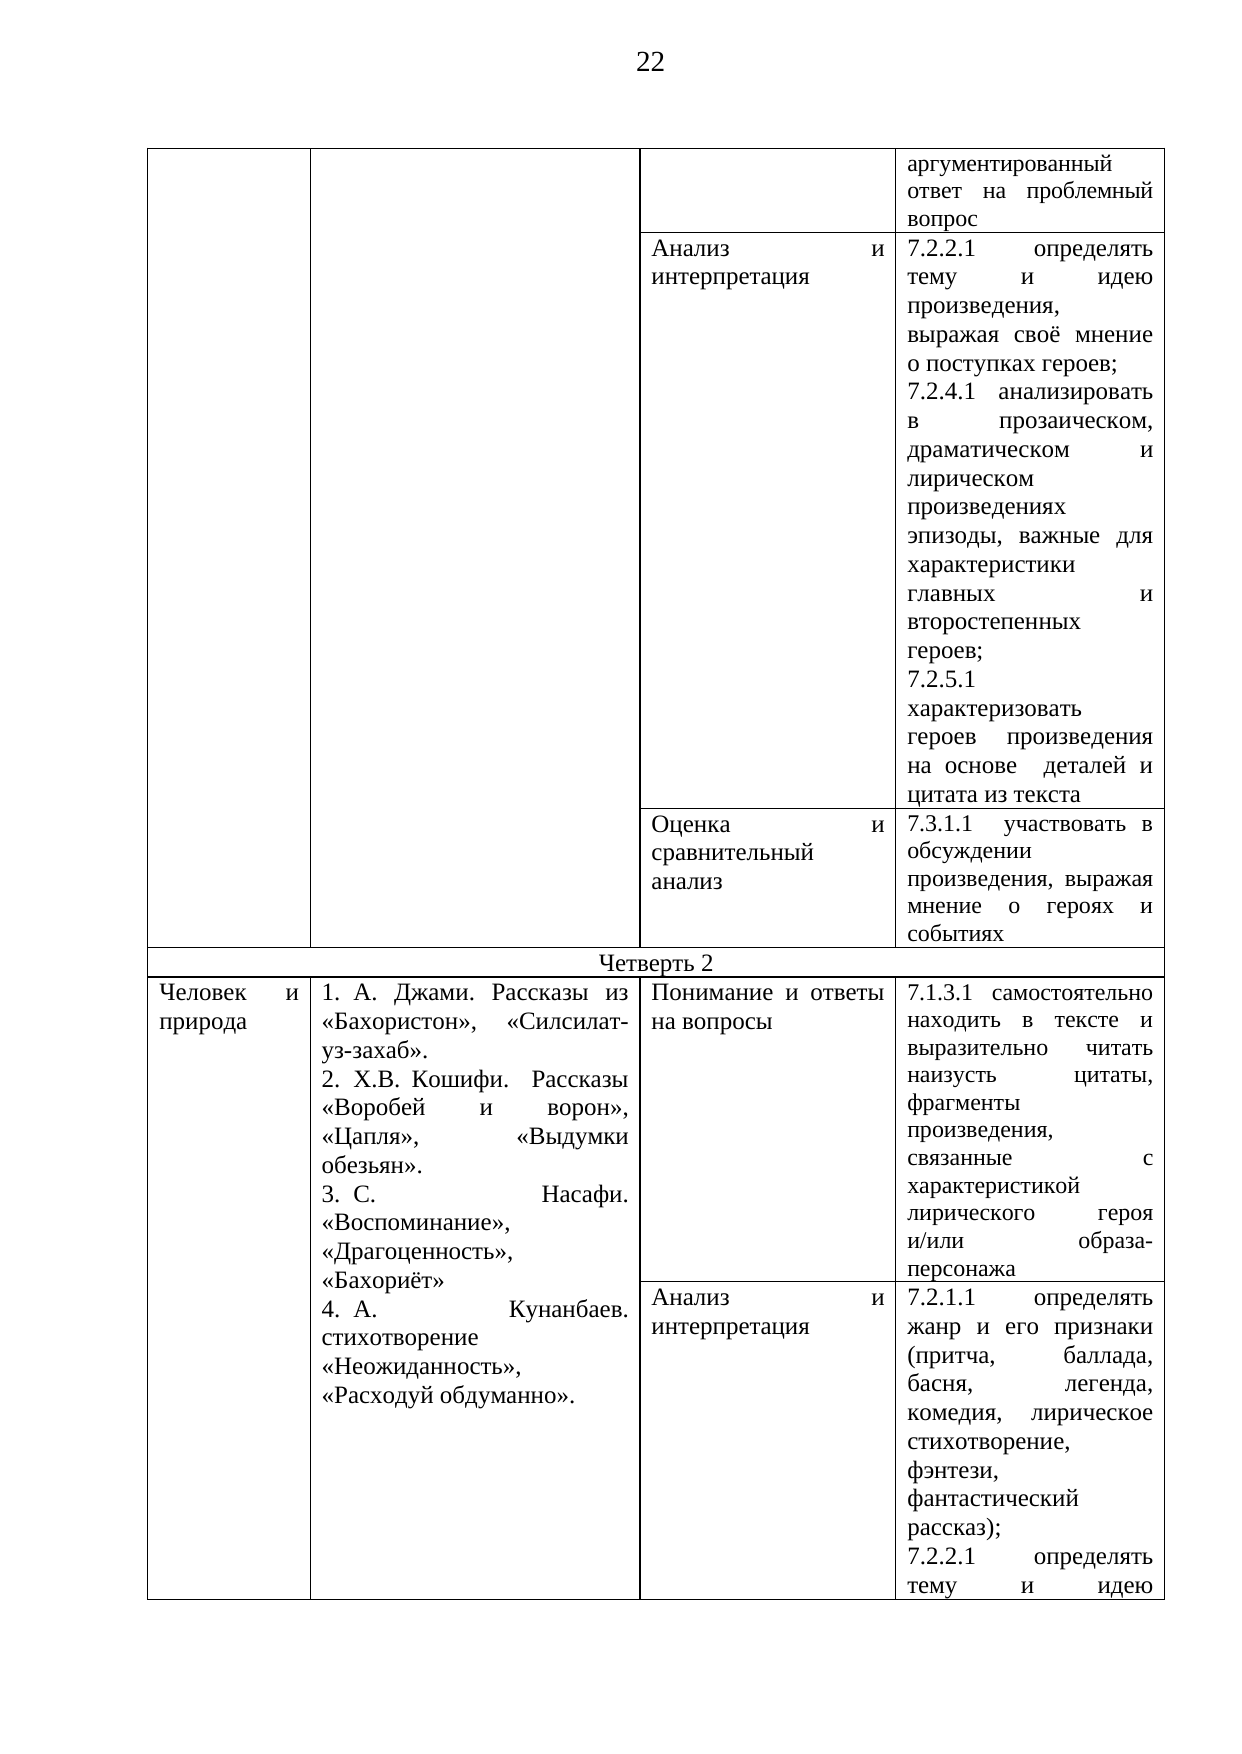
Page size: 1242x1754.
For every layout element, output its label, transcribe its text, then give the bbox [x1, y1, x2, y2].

table_cell Анализ и интерпретация [641, 233, 895, 808]
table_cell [641, 149, 895, 232]
table_cell Четверть 2 [148, 948, 1164, 976]
table_cell 7.1.3.1 самостоятельно находить в тексте и выразительно читать наизусть цитаты, фрагменты произведения, связанные с характеристикой лирического героя и/или образа-персонажа [896, 978, 1164, 1281]
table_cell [641, 1282, 895, 1598]
table_cell 7.2.2.1 определять тему и идею произведения, выражая своё мнение о поступках героев; 7.2.4.1 анализировать в прозаическом, драматическом и лирическом произведениях эпизоды, важные для характеристики главных и второстепенных героев; 7.2.5.1 характеризовать героев произведения на основе деталей и цитата из текста [896, 233, 1164, 808]
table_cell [148, 149, 310, 947]
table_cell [896, 1282, 1164, 1598]
table_cell 7.3.1.1 участвовать в обсуждении произведения, выражая мнение о героях и событиях [896, 809, 1164, 947]
table_cell Человек и природа [148, 978, 310, 1598]
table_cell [311, 149, 639, 947]
table_cell Оценка и сравнительный анализ [641, 809, 895, 947]
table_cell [896, 149, 1164, 232]
table_cell А. Джами. Рассказы из «Бахористон», «Силсилат-уз-захаб». Х.В. Кошифи. Рассказы «Воробей и ворон», «Цапля», «Выдумки обезьян». С. Насафи. «Воспоминание», «Драгоценность», «Бахориёт» А. Кунанбаев. стихотворение «Неожиданность», «Расходуй обдуманно». [311, 978, 639, 1598]
table_cell Понимание и ответы на вопросы [641, 978, 895, 1281]
